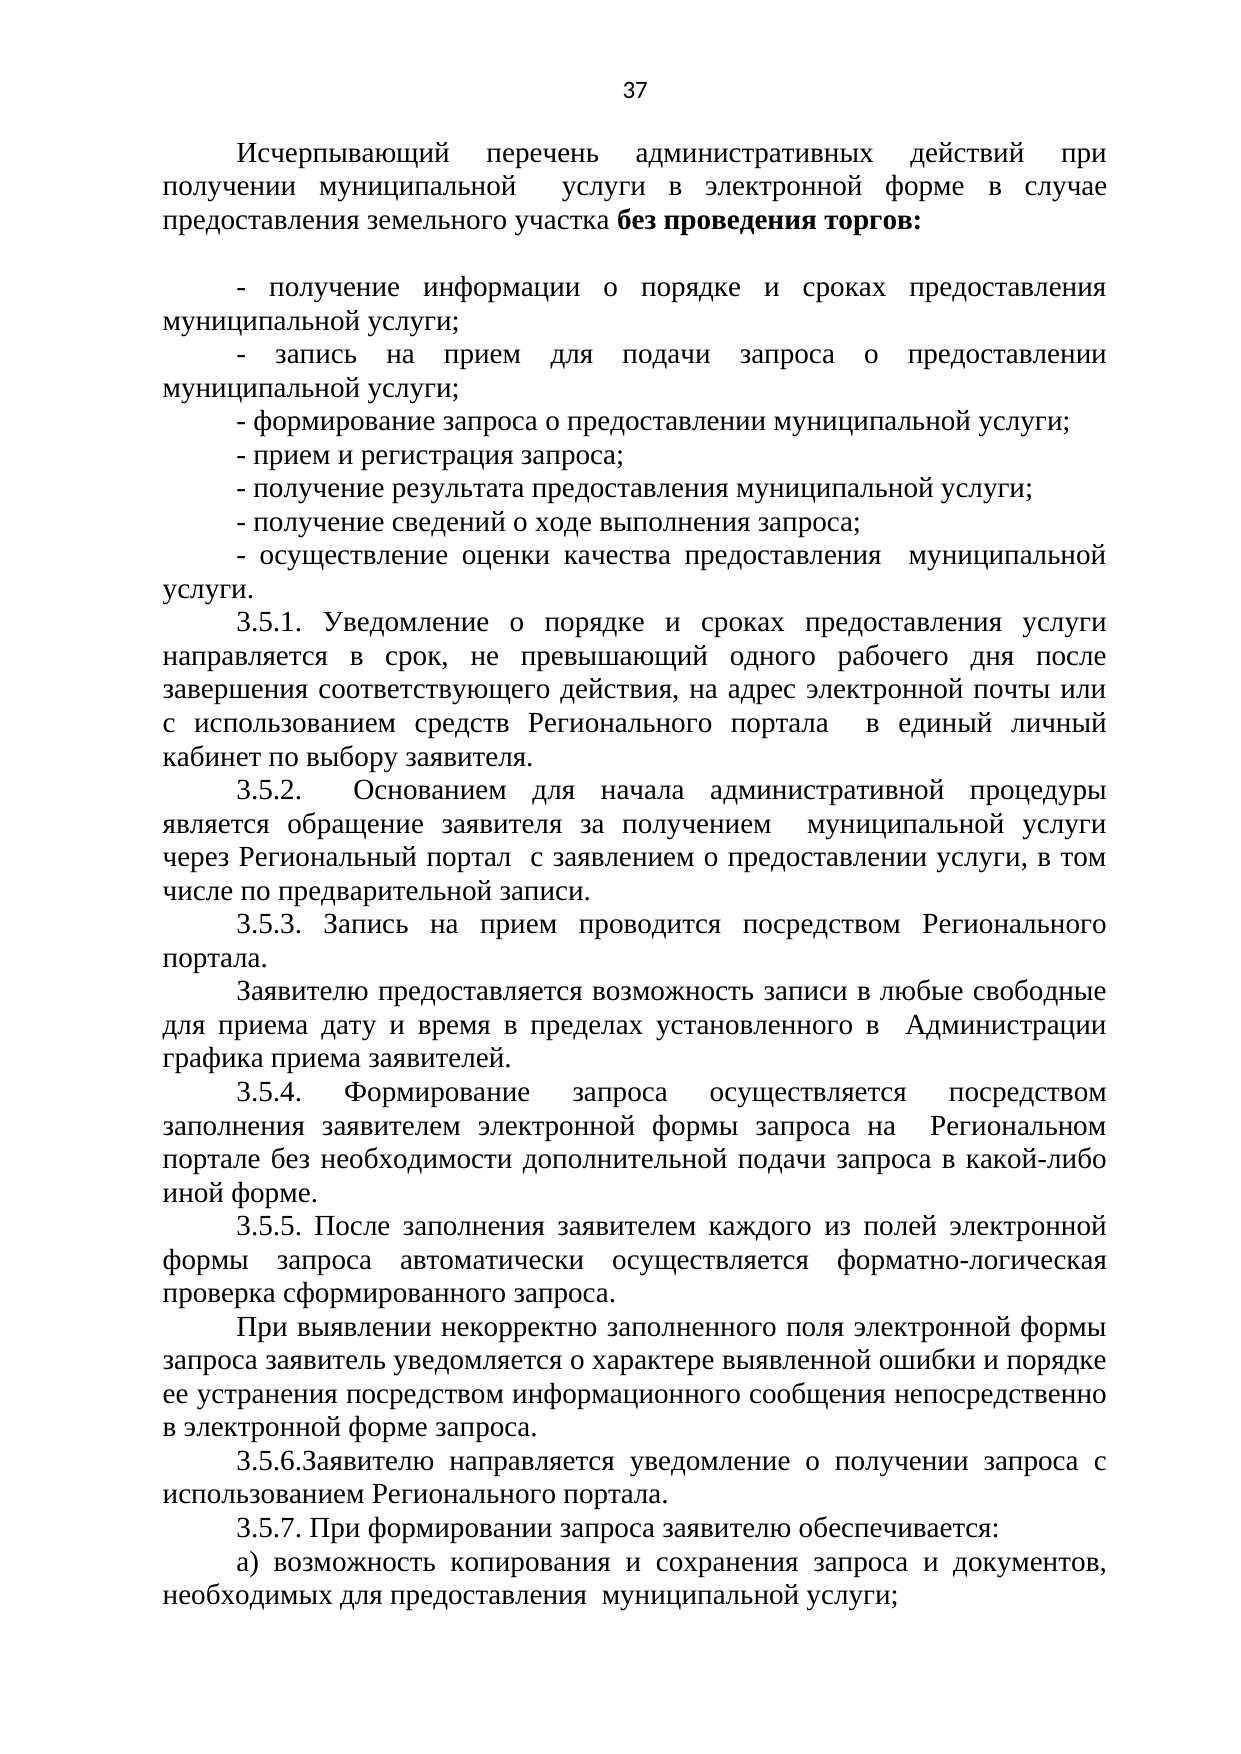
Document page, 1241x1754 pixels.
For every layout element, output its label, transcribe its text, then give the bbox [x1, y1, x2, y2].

text При выявлении некорректно заполненного поля электронной формы запроса заявитель уведомляется о характере выявленной ошибки и порядке ее устранения посредством информационного сообщения непосредственно в электронной форме запроса. [162, 1309, 1107, 1443]
text а) возможность копирования и сохранения запроса и документов, необходимых для предоставления муниципальной услуги; [162, 1544, 1107, 1611]
text - формирование запроса о предоставлении муниципальной услуги; [162, 403, 1107, 437]
text 3.5.6.Заявителю направляется уведомление о получении запроса с использованием Регионального портала. [162, 1443, 1107, 1510]
text 3.5.2. Основанием для начала административной процедуры является обращение заявителя за получением муниципальной услуги через Региональный портал с заявлением о предоставлении услуги, в том числе по предварительной записи. [162, 772, 1107, 906]
text - осуществление оценки качества предоставления муниципальной услуги. [162, 537, 1107, 604]
text - получение результата предоставления муниципальной услуги; [162, 470, 1107, 504]
text - получение сведений о ходе выполнения запроса; [162, 504, 1107, 537]
text 3.5.5. После заполнения заявителем каждого из полей электронной формы запроса автоматически осуществляется форматно-логическая проверка сформированного запроса. [162, 1208, 1107, 1309]
text 3.5.1. Уведомление о порядке и сроках предоставления услуги направляется в срок, не превышающий одного рабочего дня после завершения соответствующего действия, на адрес электронной почты или с использованием средств Регионального портала в единый личный кабинет по выбору заявителя. [162, 604, 1107, 772]
text - запись на прием для подачи запроса о предоставлении муниципальной услуги; [162, 336, 1107, 403]
text 3.5.4. Формирование запроса осуществляется посредством заполнения заявителем электронной формы запроса на Региональном портале без необходимости дополнительной подачи запроса в какой-либо иной форме. [162, 1074, 1107, 1208]
text Заявителю предоставляется возможность записи в любые свободные для приема дату и время в пределах установленного в Администрации графика приема заявителей. [162, 973, 1107, 1074]
text - получение информации о порядке и сроках предоставления муниципальной услуги; [162, 269, 1107, 336]
text - прием и регистрация запроса; [162, 437, 1107, 470]
text 3.5.3. Запись на прием проводится посредством Регионального портала. [162, 906, 1107, 973]
text 3.5.7. При формировании запроса заявителю обеспечивается: [162, 1510, 1107, 1544]
text Исчерпывающий перечень административных действий при получении муниципальной услуги в электронной форме в случае предоставления земельного участка без проведения торгов: [162, 135, 1107, 236]
